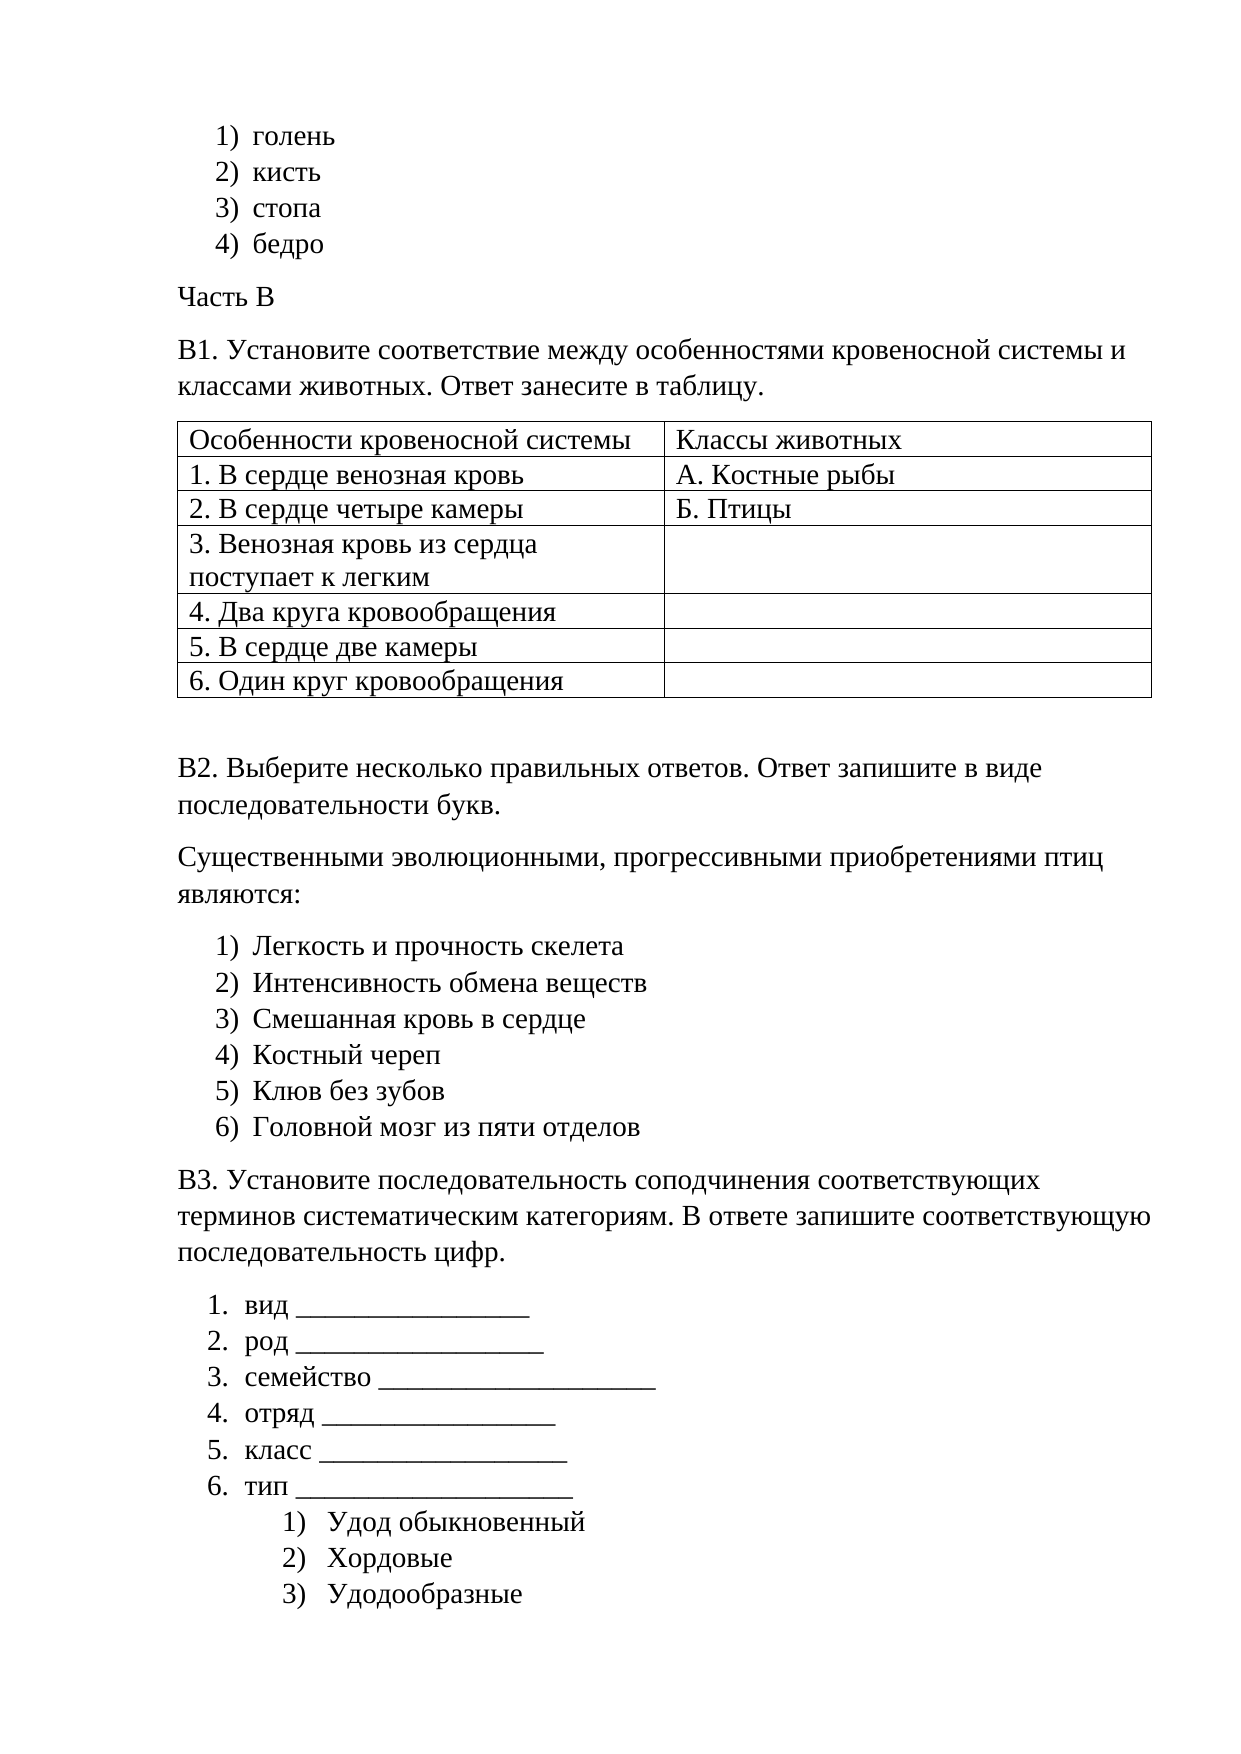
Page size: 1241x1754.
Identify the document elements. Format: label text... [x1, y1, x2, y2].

list Смешанная кровь в сердце [215, 1001, 1152, 1034]
table_cell 6. Один круг кровообращения [178, 663, 664, 697]
table_cell 4. Два круга кровообращения [178, 594, 664, 628]
table_cell 5. В сердце две камеры [178, 629, 664, 662]
list стопа [215, 190, 1152, 224]
list Легкость и прочность скелета [215, 928, 1152, 962]
table_cell А. Костные рыбы [665, 457, 1151, 490]
list Костный череп [215, 1037, 1152, 1071]
list вид ________________ [207, 1287, 1152, 1321]
text Существенными эволюционными, прогрессивными приобретениями птиц являются: [177, 839, 1152, 909]
table_cell [665, 526, 1151, 593]
table_header Особенности кровеносной системы [178, 422, 664, 456]
list семейство ___________________ [207, 1359, 1152, 1393]
list класс _________________ [207, 1432, 1152, 1465]
text В2. Выберите несколько правильных ответов. Ответ запишите в виде последовательности букв. [177, 751, 1152, 820]
text В3. Установите последовательность соподчинения соответствующих терминов систематическим категориям. В ответе запишите соответствующую последовательность цифр. [177, 1162, 1152, 1268]
table_header Классы животных [665, 422, 1151, 456]
table_cell [665, 629, 1151, 662]
list бедро [215, 227, 1152, 260]
list кисть [215, 154, 1152, 188]
list тип ___________________ [207, 1468, 1152, 1501]
list Головной мозг из пяти отделов [215, 1109, 1152, 1143]
list Интенсивность обмена веществ [215, 965, 1152, 998]
table_cell 1. В сердце венозная кровь [178, 457, 664, 490]
table_cell 2. В сердце четыре камеры [178, 491, 664, 525]
list Хордовые [282, 1540, 1152, 1574]
table_cell [665, 594, 1151, 628]
table_cell Б. Птицы [665, 491, 1151, 525]
list Клюв без зубов [215, 1073, 1152, 1107]
list род _________________ [207, 1323, 1152, 1357]
list Удод обыкновенный [282, 1504, 1152, 1538]
text Часть В [177, 279, 1152, 313]
table_cell [665, 663, 1151, 697]
list голень [215, 118, 1152, 152]
list отряд ________________ [207, 1396, 1152, 1429]
table_cell 3. Венозная кровь из сердца поступает к легким [178, 526, 664, 593]
text В1. Установите соответствие между особенностями кровеносной системы и классами животных. Ответ занесите в таблицу. [177, 332, 1152, 402]
list Удодообразные [282, 1576, 1152, 1610]
